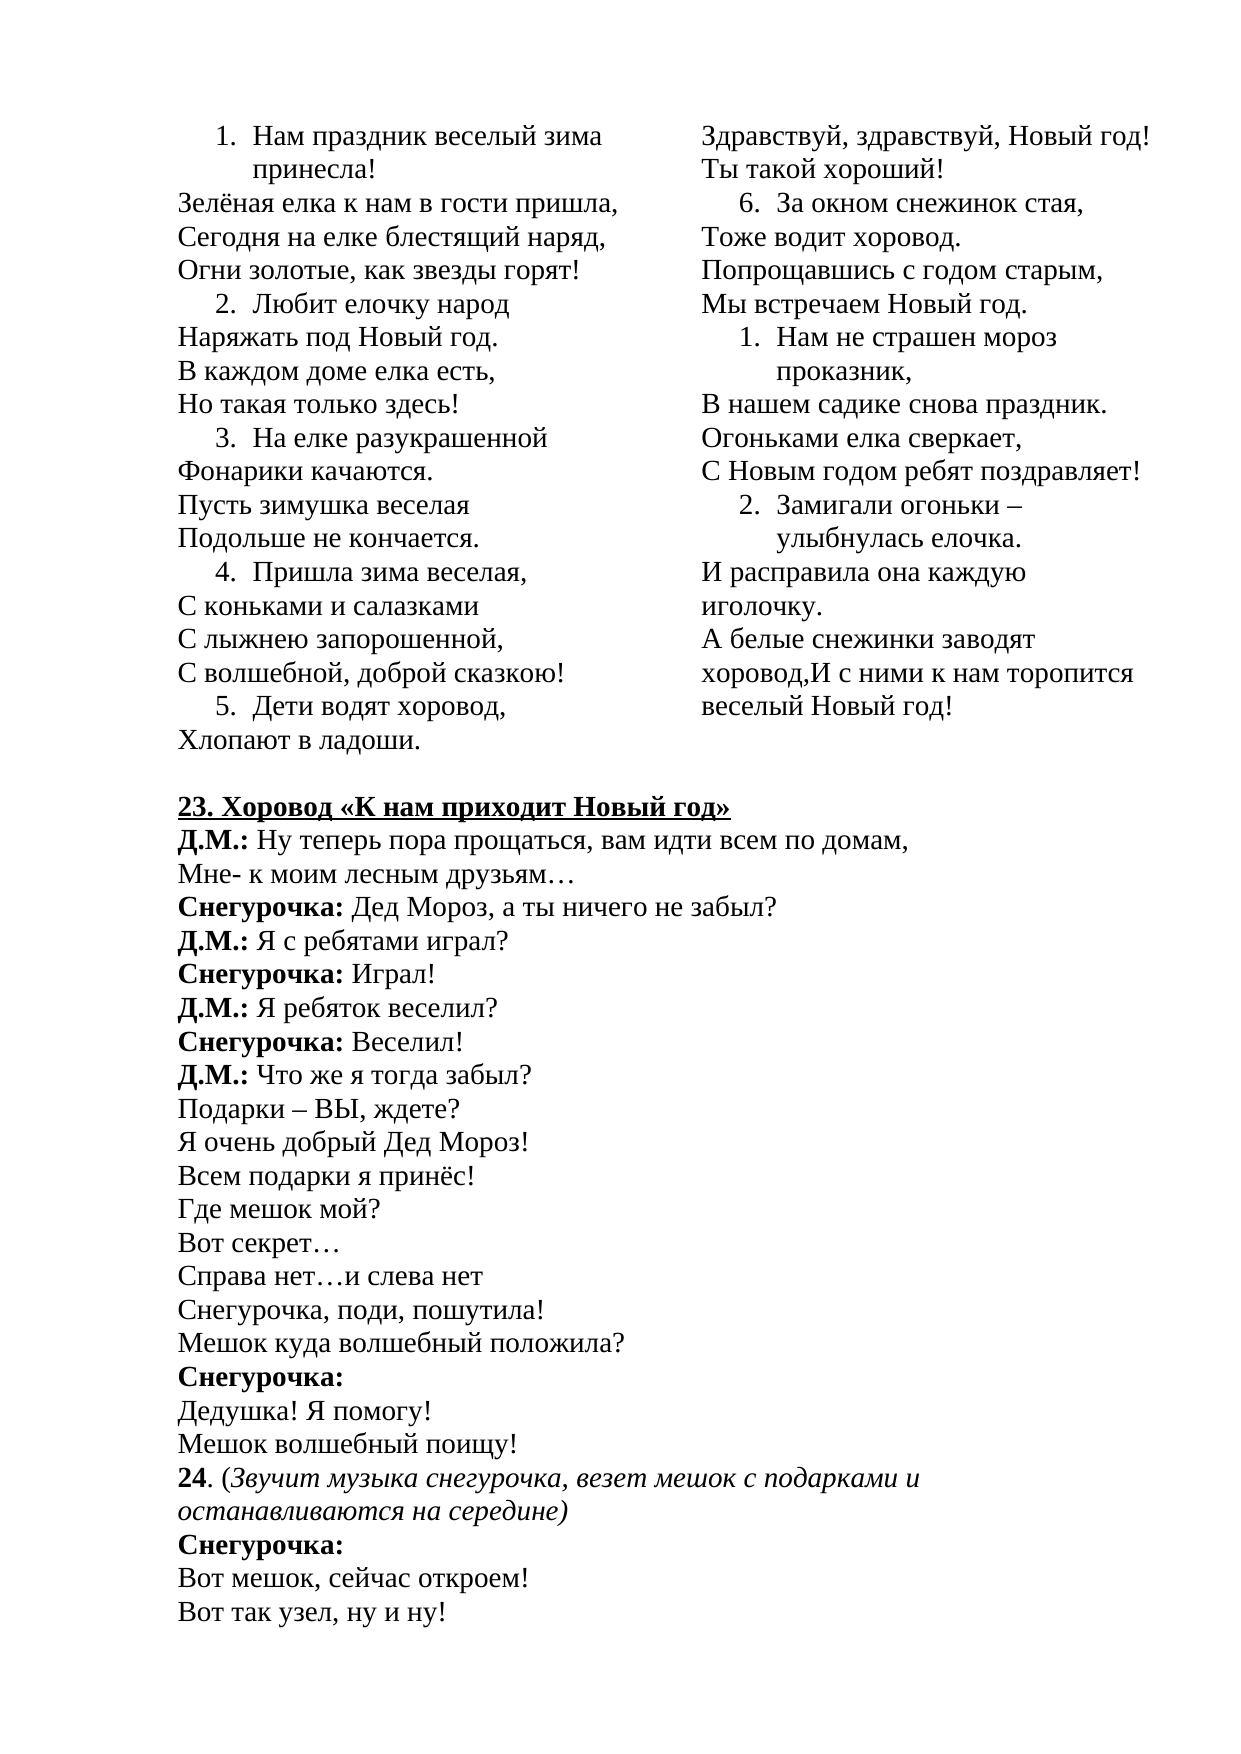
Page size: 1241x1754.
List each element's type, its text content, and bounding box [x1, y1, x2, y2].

text Вот секрет… [177, 1225, 1152, 1258]
text Справа нет…и слева нет [177, 1258, 1152, 1292]
text Д.М.: Ну теперь пора прощаться, вам идти всем по домам, [177, 822, 1152, 856]
text Снегурочка: [177, 1359, 1152, 1393]
text Мне- к моим лесным друзьям… [177, 856, 1152, 889]
text Вот так узел, ну и ну! [177, 1594, 1152, 1627]
text Снегурочка, поди, пошутила! [177, 1292, 1152, 1326]
list Любит елочку народ [215, 286, 627, 319]
list На елке разукрашенной [215, 420, 627, 453]
text В нашем садике снова праздник. [701, 386, 1152, 420]
text А белые снежинки заводят хоровод,И с ними к нам торопится веселый Новый год! [701, 621, 1152, 722]
text Где мешок мой? [177, 1191, 1152, 1225]
text Но такая только здесь! [177, 386, 627, 420]
text Подарки – ВЫ, ждете? [177, 1091, 1152, 1124]
text И расправила она каждую иголочку. [701, 554, 1152, 621]
text Тоже водит хоровод. [701, 219, 1152, 252]
text С коньками и салазками [177, 588, 627, 621]
text Сегодня на елке блестящий наряд, [177, 219, 627, 252]
text С лыжнею запорошенной, [177, 621, 627, 655]
text В каждом доме елка есть, [177, 353, 627, 386]
list Нам праздник веселый зима принесла! [215, 118, 627, 185]
text Снегурочка: Играл! [177, 957, 1152, 990]
text Здравствуй, здравствуй, Новый год! [701, 118, 1152, 152]
text Хлопают в ладоши. [177, 722, 627, 755]
text Я очень добрый Дед Мороз! [177, 1124, 1152, 1158]
text Подольше не кончается. [177, 521, 627, 554]
text Мешок волшебный поищу! [177, 1426, 1152, 1460]
text Попрощавшись с годом старым, [701, 252, 1152, 286]
text Дедушка! Я помогу! [177, 1393, 1152, 1426]
text Д.М.: Что же я тогда забыл? [177, 1057, 1152, 1091]
text Огоньками елка сверкает, [701, 420, 1152, 453]
text С волшебной, доброй сказкою! [177, 655, 627, 688]
list За окном снежинок стая, [739, 185, 1152, 219]
text Снегурочка: [177, 1527, 1152, 1560]
text 23. Хоровод «К нам приходит Новый год» [177, 789, 1152, 822]
text Ты такой хороший! [701, 152, 1152, 185]
text Мы встречаем Новый год. [701, 286, 1152, 319]
text Наряжать под Новый год. [177, 319, 627, 353]
text Снегурочка: Дед Мороз, а ты ничего не забыл? [177, 889, 1152, 923]
list Пришла зима веселая, [215, 554, 627, 588]
list Дети водят хоровод, [215, 688, 627, 722]
list Нам не страшен мороз проказник, [739, 319, 1152, 386]
text Фонарики качаются. [177, 453, 627, 487]
text Огни золотые, как звезды горят! [177, 252, 627, 286]
text Д.М.: Я с ребятами играл? [177, 923, 1152, 957]
text Зелёная елка к нам в гости пришла, [177, 185, 627, 219]
text Мешок куда волшебный положила? [177, 1326, 1152, 1359]
text Д.М.: Я ребяток веселил? [177, 990, 1152, 1024]
list Замигали огоньки – улыбнулась елочка. [739, 487, 1152, 554]
text С Новым годом ребят поздравляет! [701, 453, 1152, 487]
text Всем подарки я принёс! [177, 1158, 1152, 1191]
text Пусть зимушка веселая [177, 487, 627, 521]
text Вот мешок, сейчас откроем! [177, 1560, 1152, 1594]
text Снегурочка: Веселил! [177, 1024, 1152, 1057]
text 24. (Звучит музыка снегурочка, везет мешок с подарками и останавливаются на середине) [177, 1460, 1152, 1527]
